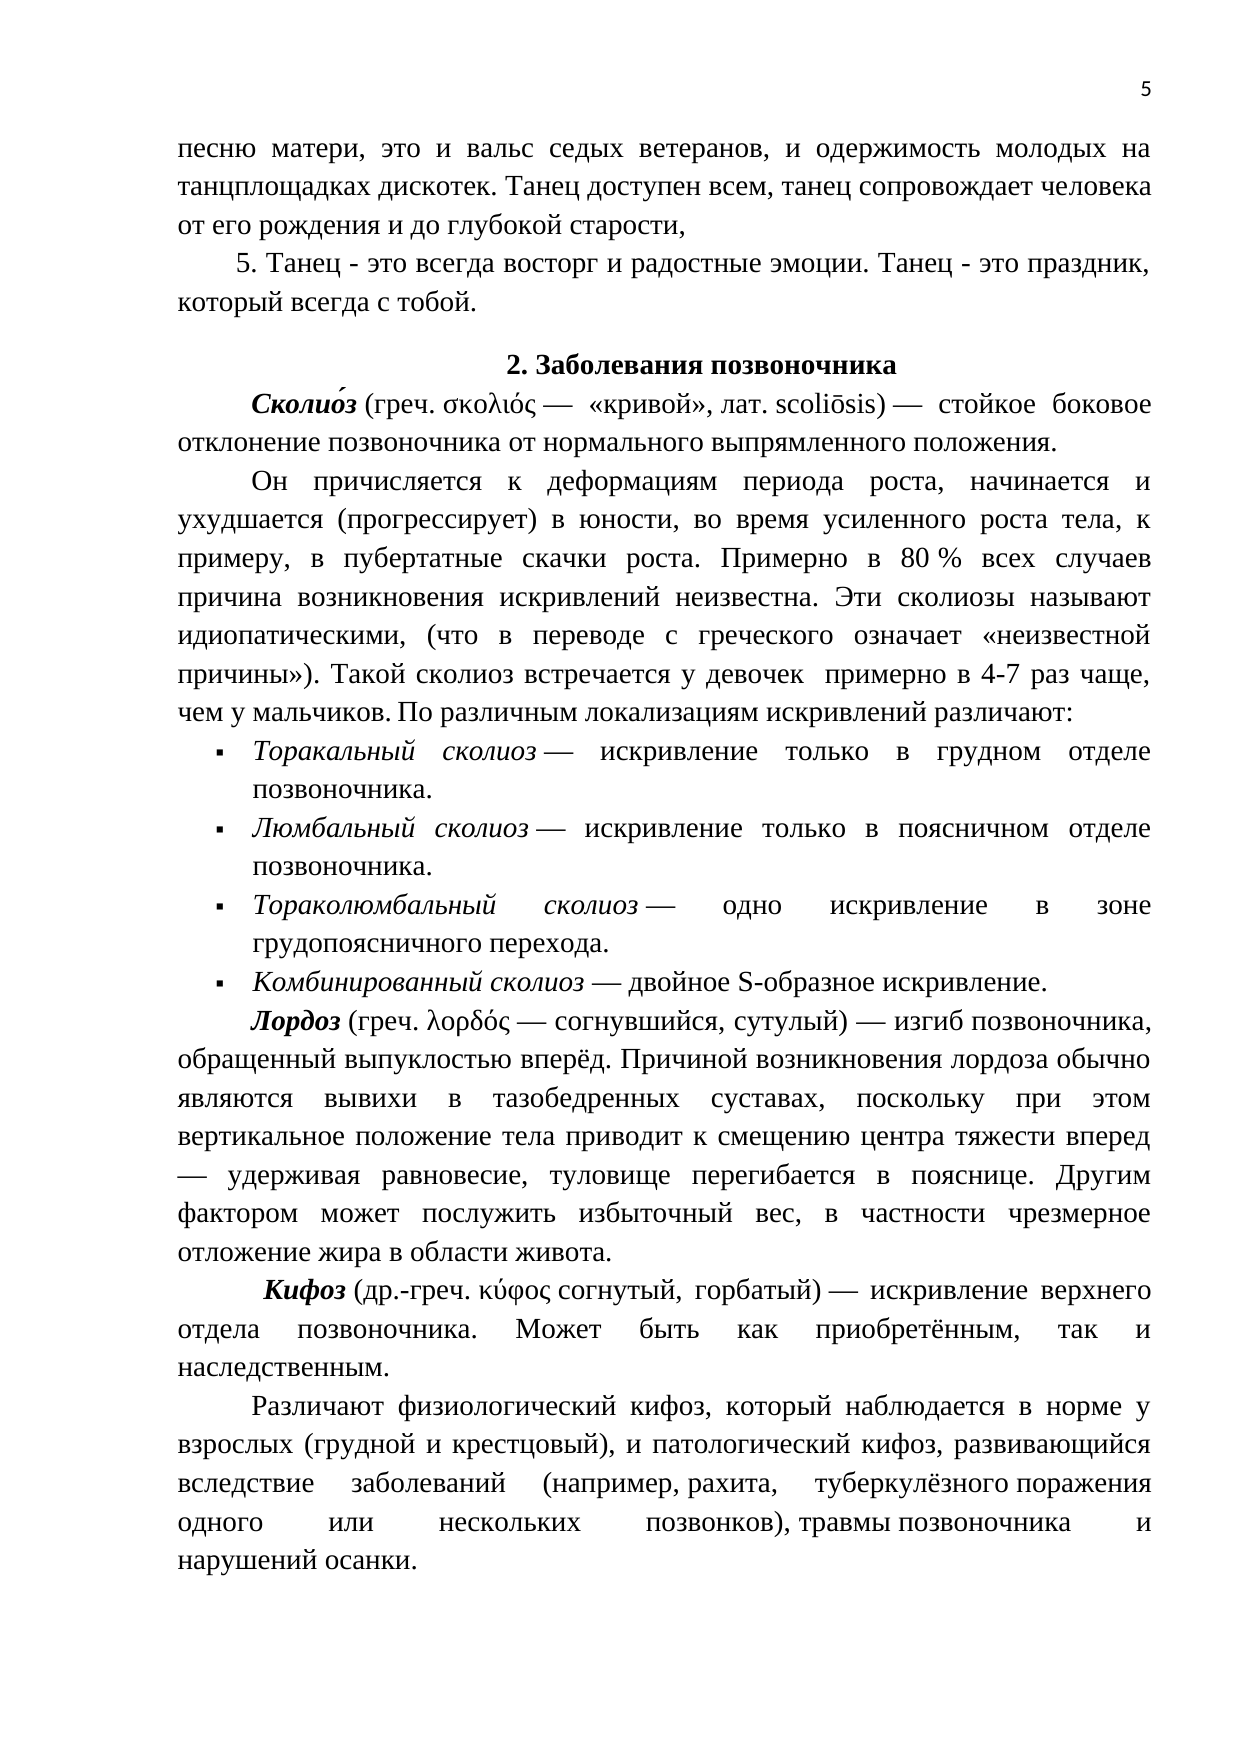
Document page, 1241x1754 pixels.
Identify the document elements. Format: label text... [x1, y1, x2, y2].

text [177, 130, 1152, 240]
text 5. Танец - это всегда восторг и радостные эмоции. Танец - это праздник, который всегда с тобой. [177, 245, 1152, 317]
list Комбинированный сколиоз — двойное S-образное искривление. [215, 964, 1152, 998]
text Лордоз (греч. λορδός — согнувшийся, сутулый) — изгиб позвоночника, обращенный выпуклостью вперёд. Причиной возникновения лордоза обычно являются вывихи в тазобедренных суставах, поскольку при этом вертикальное положение тела приводит к смещению центра тяжести вперед — удерживая равновесие, туловище перегибается в пояснице. Другим фактором может послужить избыточный вес, в частности чрезмерное отложение жира в области живота. [177, 1003, 1152, 1267]
list Торакальный сколиоз — искривление только в грудном отделе позвоночника. [215, 733, 1152, 805]
text 2. Заболевания позвоночника [177, 347, 1152, 381]
text Он причисляется к деформациям периода роста, начинается и ухудшается (прогрессирует) в юности, во время усиленного роста тела, к примеру, в пубертатные скачки роста. Примерно в 80 % всех случаев причина возникновения искривлений неизвестна. Эти сколиозы называют идиопатическими, (что в переводе с греческого означает «неизвестной причины»). Такой сколиоз встречается у девочек примерно в 4-7 раз чаще, чем у мальчиков. По различным локализациям искривлений различают: [177, 463, 1152, 728]
list Люмбальный сколиоз — искривление только в поясничном отделе позвоночника. [215, 810, 1152, 882]
list Тораколюмбальный сколиоз — одно искривление в зоне грудопоясничного перехода. [215, 887, 1152, 959]
text Различают физиологический кифоз, который наблюдается в норме у взрослых (грудной и крестцовый), и патологический кифоз, развивающийся вследствие заболеваний (например, рахита, туберкулёзного поражения одного или нескольких позвонков), травмы позвоночника и нарушений осанки. [177, 1388, 1152, 1576]
text Кифоз (др.-греч. κύφος согнутый, горбатый) — искривление верхнего отдела позвоночника. Может быть как приобретённым, так и наследственным. [177, 1272, 1152, 1383]
text Сколио́з (греч. σκολιός — «кривой», лат. scoliōsis) — стойкое боковое отклонение позвоночника от нормального выпрямленного положения. [177, 386, 1152, 458]
